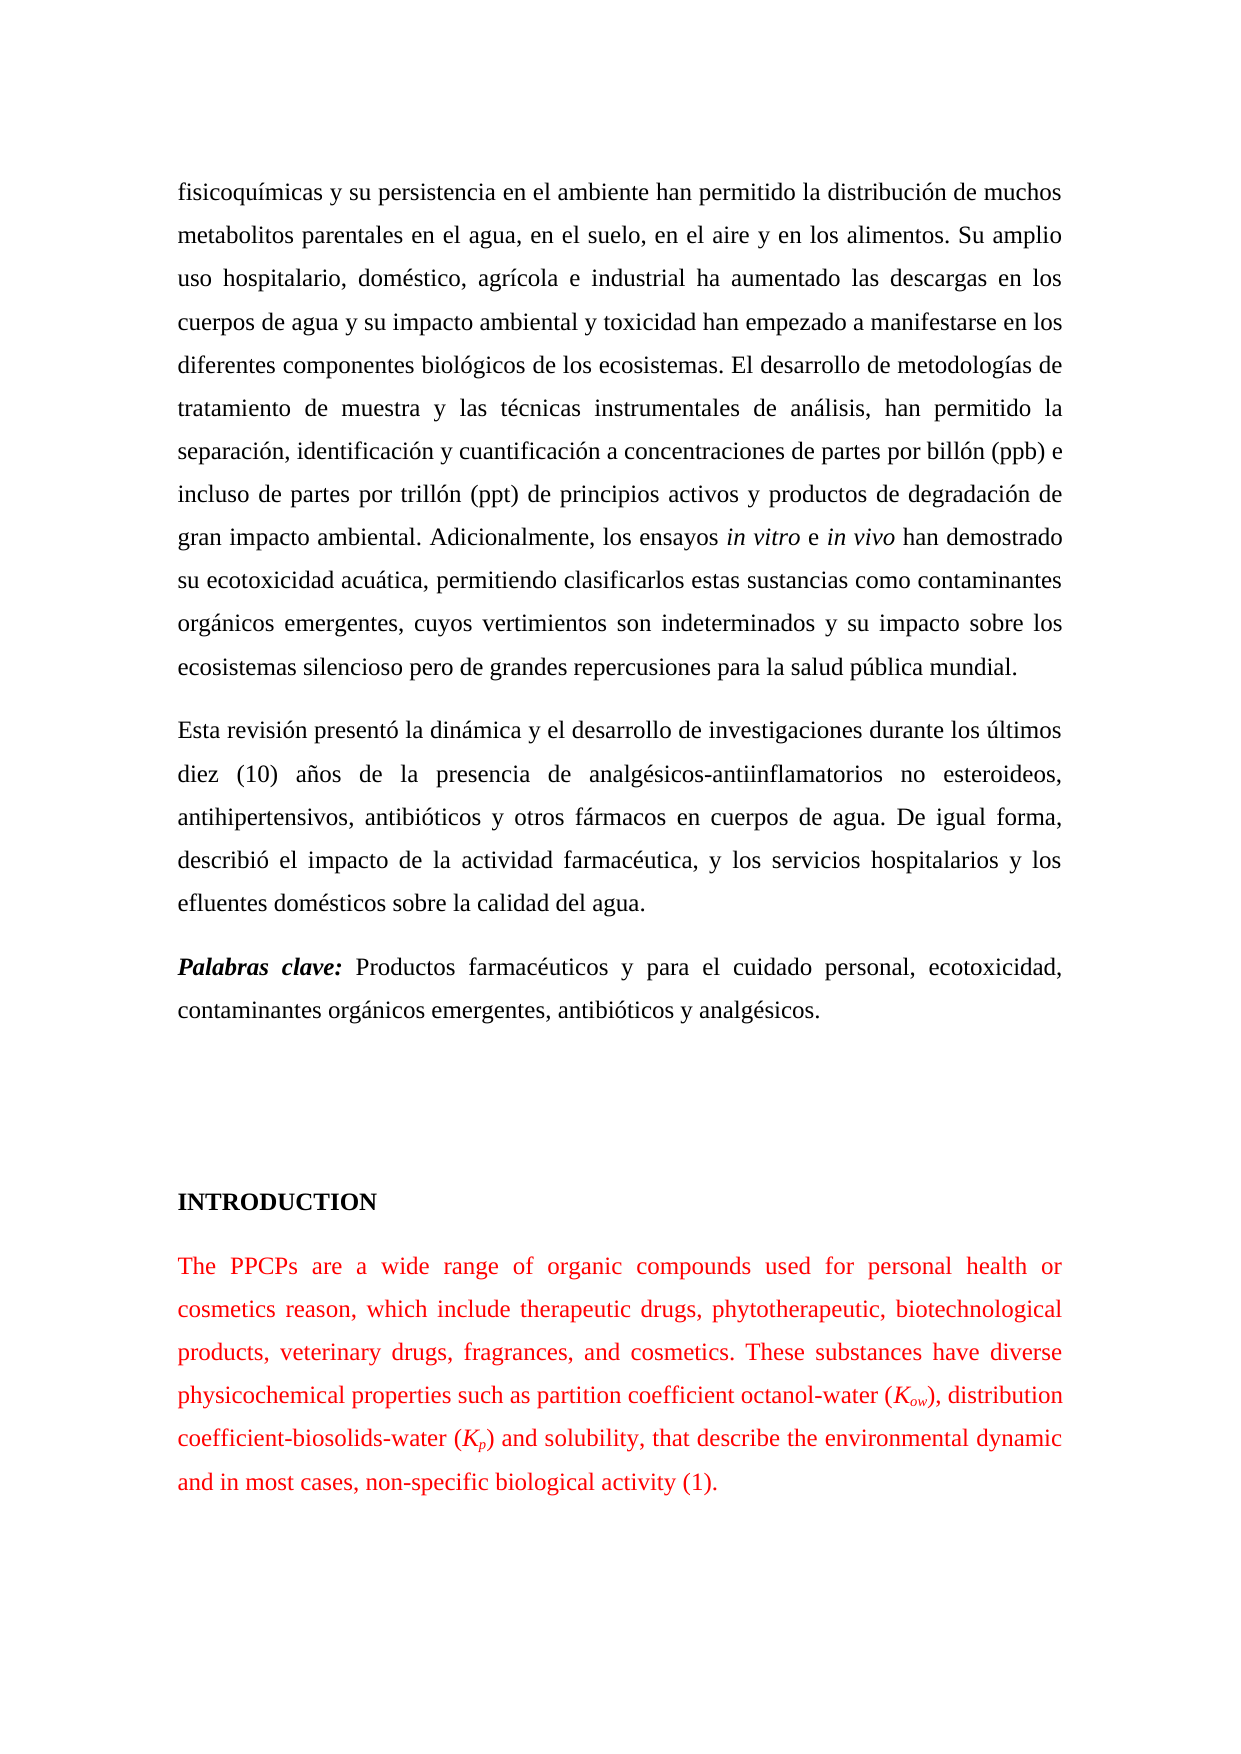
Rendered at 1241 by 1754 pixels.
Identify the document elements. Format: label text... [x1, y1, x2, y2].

text Palabras clave: Productos farmacéuticos y para el cuidado personal, ecotoxicidad, contaminantes orgánicos emergentes, antibióticos y analgésicos. [177, 952, 1063, 1024]
text The PPCPs are a wide range of organic compounds used for personal health or cosmetics reason, which include therapeutic drugs, phytotherapeutic, biotechnological products, veterinary drugs, fragrances, and cosmetics. These substances have diverse physicochemical properties such as partition coefficient octanol-water (Kow), distribution coefficient-biosolids-water (Kp) and solubility, that describe the environmental dynamic and in most cases, non-specific biological activity (1). [177, 1251, 1063, 1495]
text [177, 177, 1063, 680]
text INTRODUCTION [177, 1187, 1063, 1216]
text Esta revisión presentó la dinámica y el desarrollo de investigaciones durante los últimos diez (10) años de la presencia de analgésicos-antiinflamatorios no esteroideos, antihipertensivos, antibióticos y otros fármacos en cuerpos de agua. De igual forma, describió el impacto de la actividad farmacéutica, y los servicios hospitalarios y los efluentes domésticos sobre la calidad del agua. [177, 716, 1063, 917]
